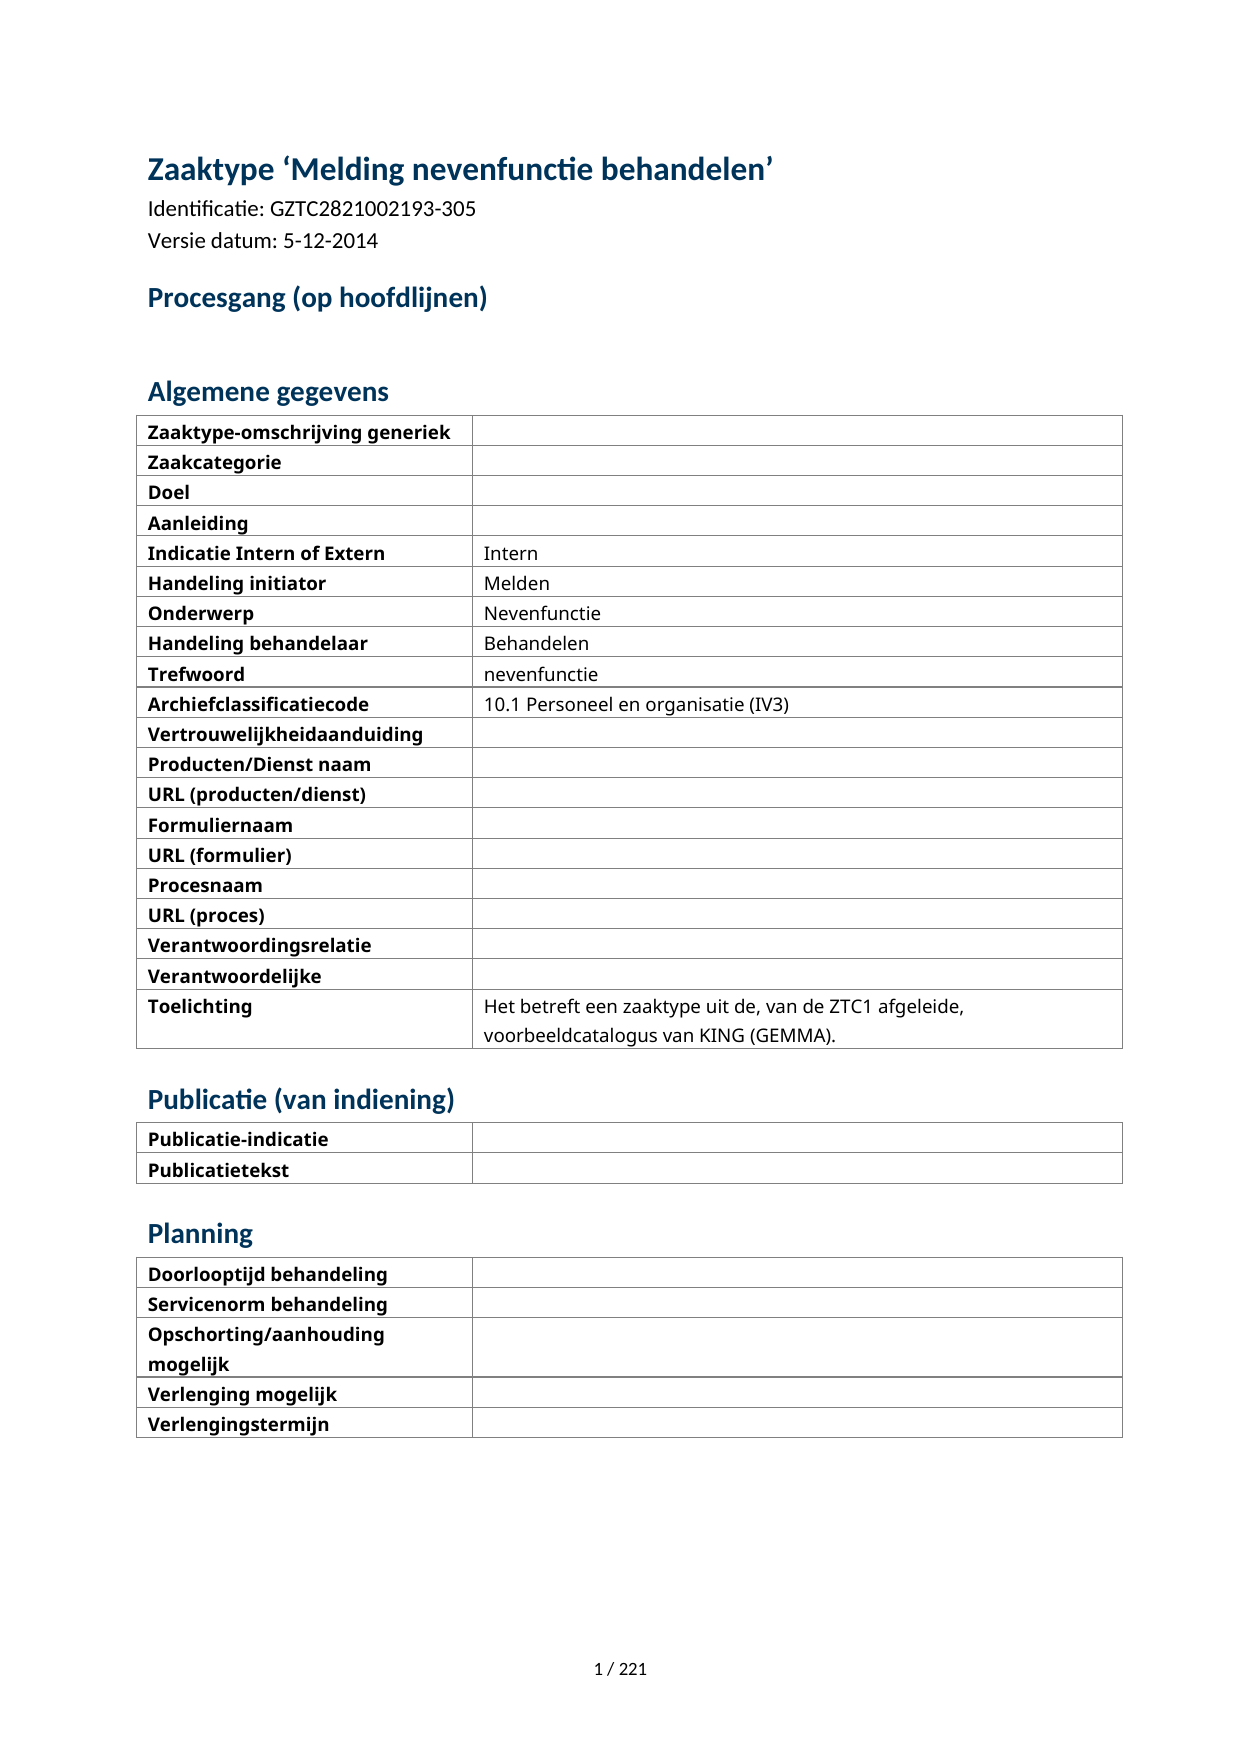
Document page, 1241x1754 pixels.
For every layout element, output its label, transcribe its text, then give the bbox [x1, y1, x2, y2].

text <br />Algemene gegevens [148, 373, 1093, 409]
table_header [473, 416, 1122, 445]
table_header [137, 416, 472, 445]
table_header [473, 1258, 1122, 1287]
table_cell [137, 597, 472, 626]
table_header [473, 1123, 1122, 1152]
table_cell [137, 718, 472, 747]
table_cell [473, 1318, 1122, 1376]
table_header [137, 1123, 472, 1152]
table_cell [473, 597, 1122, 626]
text {{Element|Elementtype=Zaaktype|Omschrijving=Melding nevenfunctie behandelen|Catalogus=GZTC22821002193|Identificatie=305|Versiedatum=20141205|Beheerder=KING Gemeenten|Paginanaam=GEMMA Voorbeeldzaaktype 'Melding nevenfunctie behandelen'}}Zaaktype ‘Melding nevenfunctie behandelen’ [148, 148, 1093, 188]
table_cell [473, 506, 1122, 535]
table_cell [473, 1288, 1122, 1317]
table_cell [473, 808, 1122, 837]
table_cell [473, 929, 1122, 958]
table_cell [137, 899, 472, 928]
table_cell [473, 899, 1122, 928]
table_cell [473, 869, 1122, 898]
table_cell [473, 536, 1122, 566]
text Versie datum: 5-12-2014 [148, 227, 1093, 254]
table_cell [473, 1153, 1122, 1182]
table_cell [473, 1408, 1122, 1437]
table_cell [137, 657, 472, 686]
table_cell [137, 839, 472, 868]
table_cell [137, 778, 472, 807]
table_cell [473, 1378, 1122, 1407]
text Identificatie: GZTC2821002193-305 [148, 194, 1093, 222]
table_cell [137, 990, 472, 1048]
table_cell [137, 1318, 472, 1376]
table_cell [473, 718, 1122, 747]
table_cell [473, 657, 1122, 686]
text <br />Planning [148, 1216, 1093, 1251]
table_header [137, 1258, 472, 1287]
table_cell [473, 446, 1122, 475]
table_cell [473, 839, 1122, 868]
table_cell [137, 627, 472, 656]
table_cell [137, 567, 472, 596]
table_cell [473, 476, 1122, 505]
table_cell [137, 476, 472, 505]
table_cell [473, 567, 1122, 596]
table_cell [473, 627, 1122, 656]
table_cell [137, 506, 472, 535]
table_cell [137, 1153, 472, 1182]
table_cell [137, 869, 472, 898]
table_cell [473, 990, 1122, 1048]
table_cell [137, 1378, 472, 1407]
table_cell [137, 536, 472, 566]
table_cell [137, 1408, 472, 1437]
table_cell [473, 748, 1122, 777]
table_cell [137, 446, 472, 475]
text <br />Publicatie (van indiening) [148, 1081, 1093, 1117]
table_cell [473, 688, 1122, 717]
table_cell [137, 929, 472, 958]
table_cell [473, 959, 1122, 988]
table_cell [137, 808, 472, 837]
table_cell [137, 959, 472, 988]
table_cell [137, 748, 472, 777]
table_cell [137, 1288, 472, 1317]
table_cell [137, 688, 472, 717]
text <br />Procesgang (op hoofdlijnen) [148, 279, 1093, 315]
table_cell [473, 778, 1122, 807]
